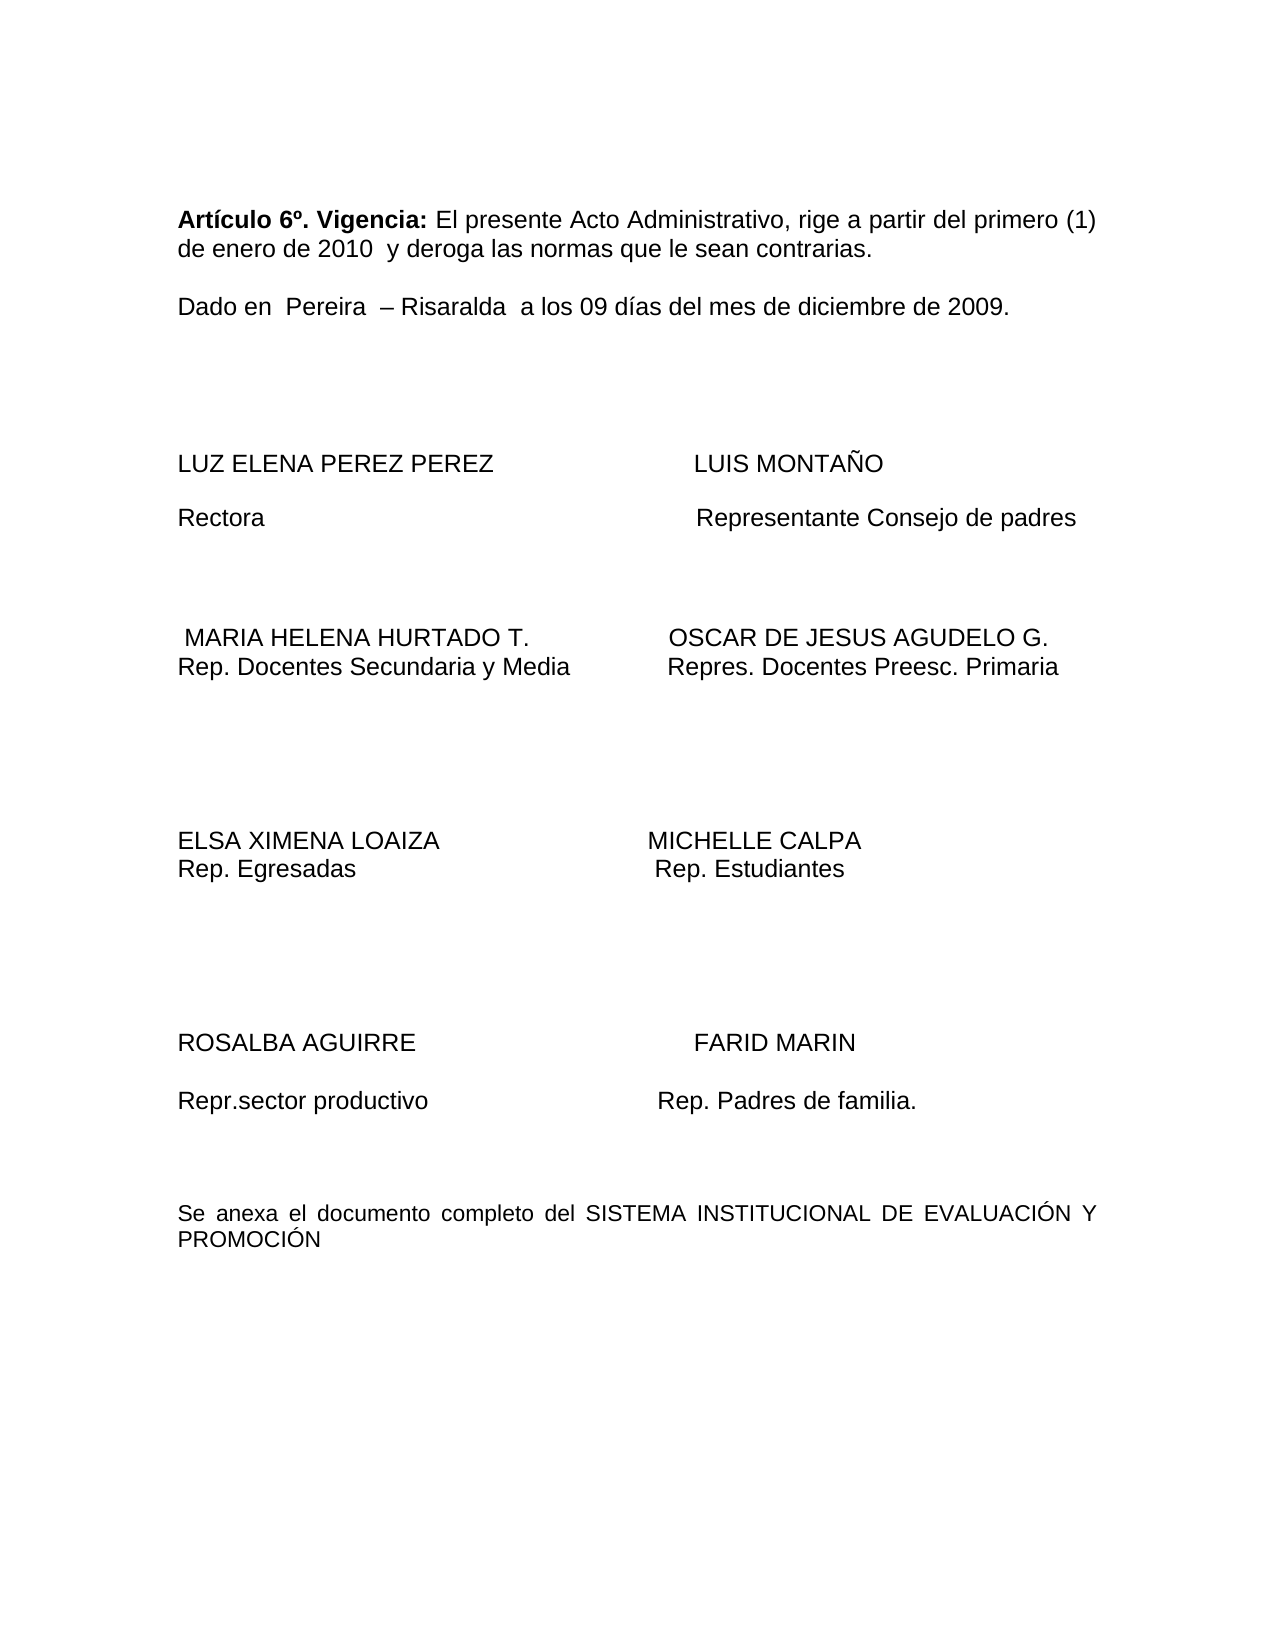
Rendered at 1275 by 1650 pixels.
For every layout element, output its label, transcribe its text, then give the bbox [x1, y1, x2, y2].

text Rectora Representante Consejo de padres [177, 503, 1098, 532]
text Dado en Pereira – Risaralda a los 09 días del mes de diciembre de 2009. [177, 292, 1098, 321]
text LUZ ELENA PEREZ PEREZ LUIS MONTAÑO [177, 449, 1098, 478]
text Se anexa el documento completo del SISTEMA INSTITUCIONAL DE EVALUACIÓN Y PROMOCIÓN [177, 1199, 1098, 1252]
text ROSALBA AGUIRRE FARID MARIN [177, 1028, 1098, 1057]
text Artículo 6º. Vigencia: El presente Acto Administrativo, rige a partir del primero (1) de enero de 2010 y deroga las normas que le sean contrarias. [177, 206, 1098, 263]
text MARIA HELENA HURTADO T. OSCAR DE JESUS AGUDELO G. Rep. Docentes Secundaria y Media Repres. Docentes Preesc. Primaria [177, 623, 1098, 681]
text ELSA XIMENA LOAIZA MICHELLE CALPA Rep. Egresadas Rep. Estudiantes [177, 826, 1098, 883]
text Repr.sector productivo Rep. Padres de familia. [177, 1086, 1098, 1115]
